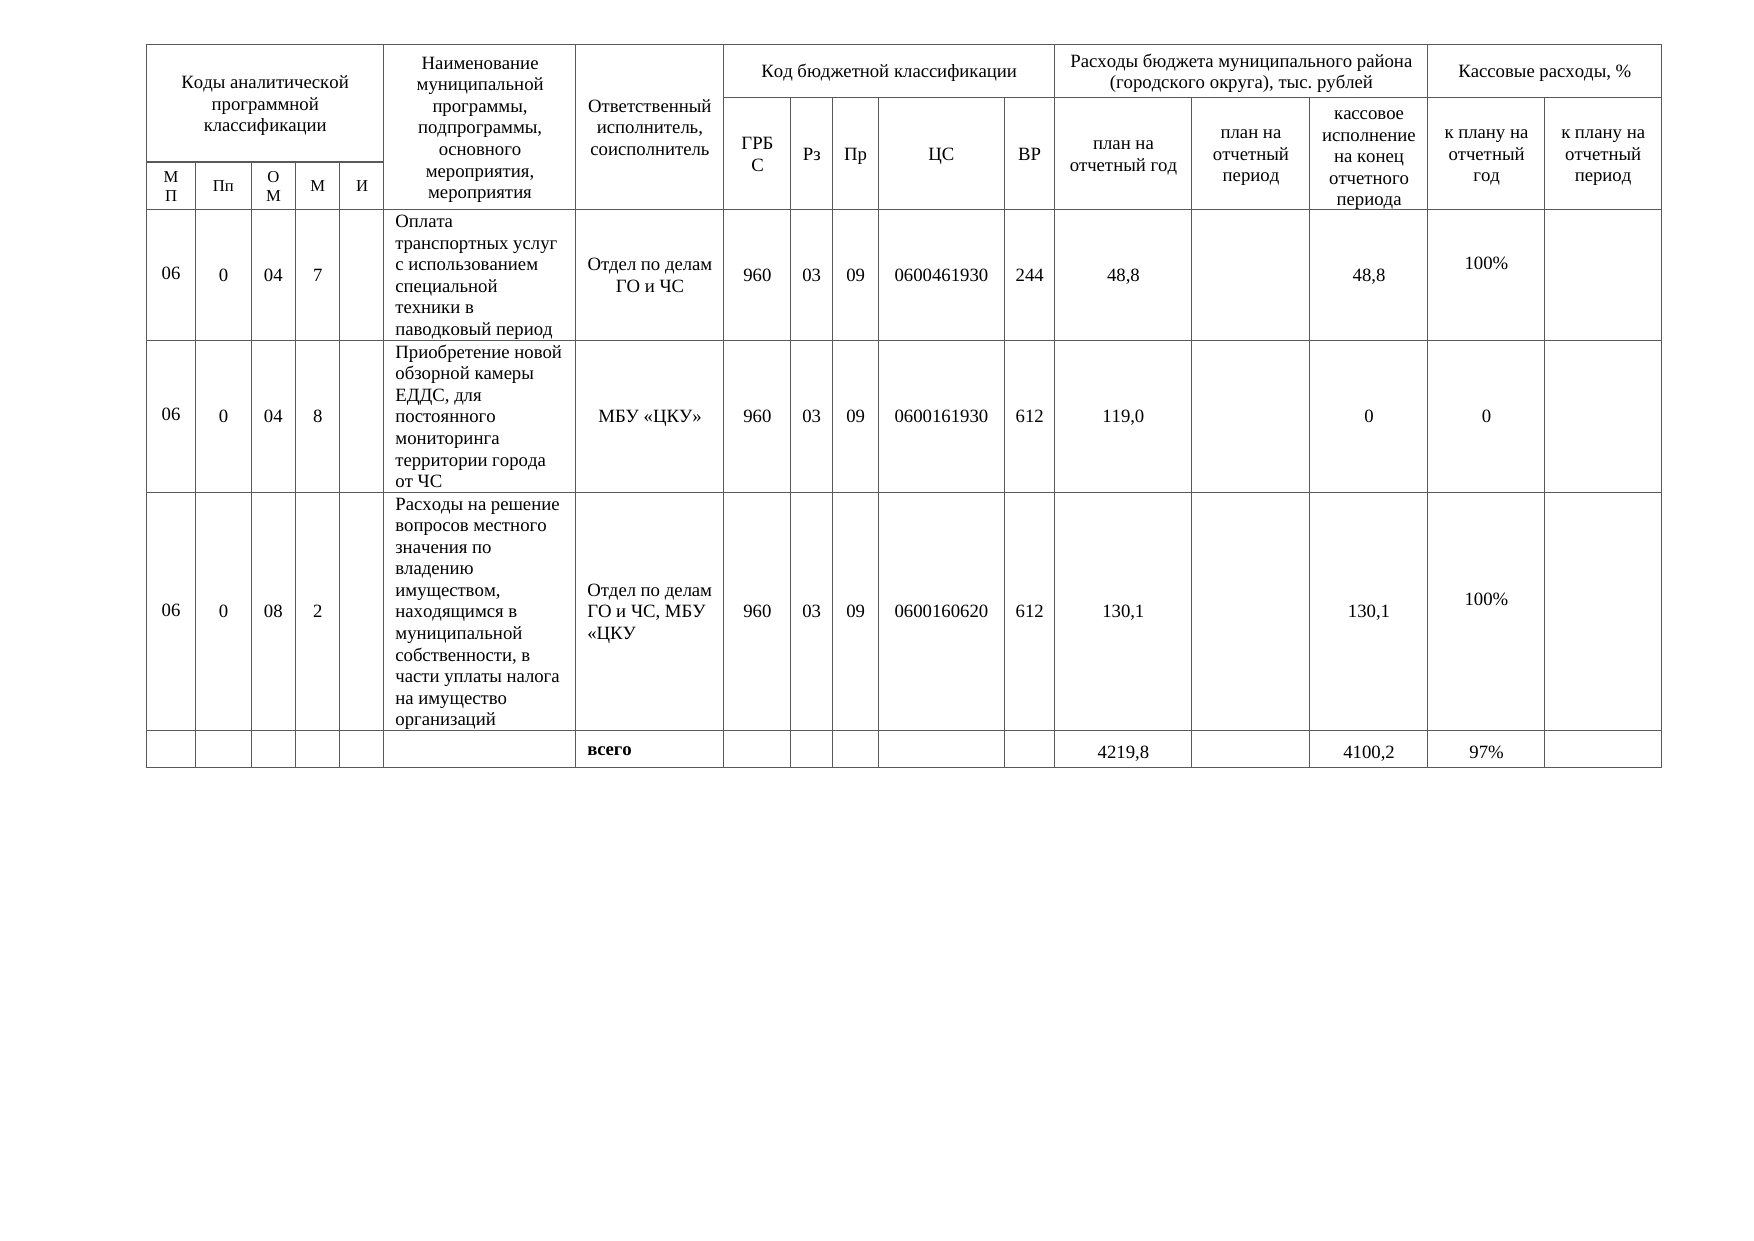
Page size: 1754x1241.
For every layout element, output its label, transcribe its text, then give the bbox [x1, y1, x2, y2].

table_cell ЦС [879, 98, 1004, 209]
table_cell 130,1 [1055, 493, 1191, 730]
table_cell 04 [252, 341, 295, 492]
table_cell [252, 731, 295, 767]
table_cell [724, 731, 790, 767]
table_cell 06 [147, 210, 195, 339]
table_header Код бюджетной классификации [724, 45, 1054, 97]
table_cell [340, 341, 383, 492]
table_cell 4100,2 [1310, 731, 1427, 767]
table_cell 03 [791, 493, 832, 730]
table_cell [196, 731, 251, 767]
table_cell к плану на отчетный год [1428, 98, 1544, 209]
table_header Ответственный исполнитель, соисполнитель [576, 45, 723, 209]
table_cell 0600461930 [879, 210, 1004, 339]
table_cell [791, 731, 832, 767]
table_cell 09 [833, 493, 878, 730]
table_cell [1192, 341, 1309, 492]
table_cell 03 [791, 210, 832, 339]
table_cell 06 [147, 493, 195, 730]
table_cell к плану на отчетный период [1545, 98, 1661, 209]
table_cell 100% [1428, 210, 1544, 339]
table_cell 09 [833, 341, 878, 492]
table_cell 960 [724, 493, 790, 730]
table_cell [833, 731, 878, 767]
table_cell 97% [1428, 731, 1544, 767]
table_cell 04 [252, 210, 295, 339]
table_cell 0 [1310, 341, 1427, 492]
table_cell 960 [724, 341, 790, 492]
table_cell Пр [833, 98, 878, 209]
table_cell Рз [791, 98, 832, 209]
table_cell 48,8 [1310, 210, 1427, 339]
table_cell [1545, 493, 1661, 730]
table_cell 06 [147, 341, 195, 492]
table_cell 0 [196, 493, 251, 730]
table_cell 960 [724, 210, 790, 339]
table_cell 612 [1005, 493, 1054, 730]
table_cell [1545, 210, 1661, 339]
table_cell 09 [833, 210, 878, 339]
table_cell 119,0 [1055, 341, 1191, 492]
table_cell Приобретение новой обзорной камеры ЕДДС, для постоянного мониторинга территории города от ЧС [384, 341, 575, 492]
table_cell 8 [296, 341, 339, 492]
table_cell 130,1 [1310, 493, 1427, 730]
table_cell [340, 493, 383, 730]
table_cell 612 [1005, 341, 1054, 492]
table_cell 244 [1005, 210, 1054, 339]
table_cell всего [576, 731, 723, 767]
table_header Расходы бюджета муниципального района (городского округа), тыс. рублей [1055, 45, 1427, 97]
table_cell [384, 731, 575, 767]
table_cell 0 [196, 341, 251, 492]
table_cell [1545, 731, 1661, 767]
table_cell ГРБС [724, 98, 790, 209]
table_cell [340, 731, 383, 767]
table_cell Расходы на решение вопросов местного значения по владению имуществом, находящимся в муниципальной собственности, в части уплаты налога на имущество организаций [384, 493, 575, 730]
table_cell кассовое исполнение на конец отчетного периода [1310, 98, 1427, 209]
table_cell М [296, 163, 339, 209]
table_cell план на отчетный год [1055, 98, 1191, 209]
table_cell [1192, 731, 1309, 767]
table_cell 100% [1428, 493, 1544, 730]
table_cell [1545, 341, 1661, 492]
table_cell [1005, 731, 1054, 767]
table_cell 08 [252, 493, 295, 730]
table_cell 2 [296, 493, 339, 730]
table_cell 4219,8 [1055, 731, 1191, 767]
table_cell Отдел по делам ГО и ЧС [576, 210, 723, 339]
table_cell ОМ [252, 163, 295, 209]
table_cell [147, 731, 195, 767]
table_cell 0 [196, 210, 251, 339]
table_cell 03 [791, 341, 832, 492]
table_cell [1192, 493, 1309, 730]
table_cell Пп [196, 163, 251, 209]
table_cell [296, 731, 339, 767]
table_cell [1192, 210, 1309, 339]
table_cell МП [147, 163, 195, 209]
table_cell И [340, 163, 383, 209]
table_cell 7 [296, 210, 339, 339]
table_cell [879, 731, 1004, 767]
table_header Кассовые расходы, % [1428, 45, 1661, 97]
table_cell 48,8 [1055, 210, 1191, 339]
table_cell 0 [1428, 341, 1544, 492]
table_cell 0600161930 [879, 341, 1004, 492]
table_header Коды аналитической программной классификации [147, 45, 383, 161]
table_cell Оплата транспортных услуг с использованием специальной техники в паводковый период [384, 210, 575, 339]
table_cell Отдел по делам ГО и ЧС, МБУ «ЦКУ [576, 493, 723, 730]
table_cell план на отчетный период [1192, 98, 1309, 209]
table_header Наименование муниципальной программы, подпрограммы, основного мероприятия, мероприятия [384, 45, 575, 209]
table_cell 0600160620 [879, 493, 1004, 730]
table_cell МБУ «ЦКУ» [576, 341, 723, 492]
table_cell ВР [1005, 98, 1054, 209]
table_cell [340, 210, 383, 339]
